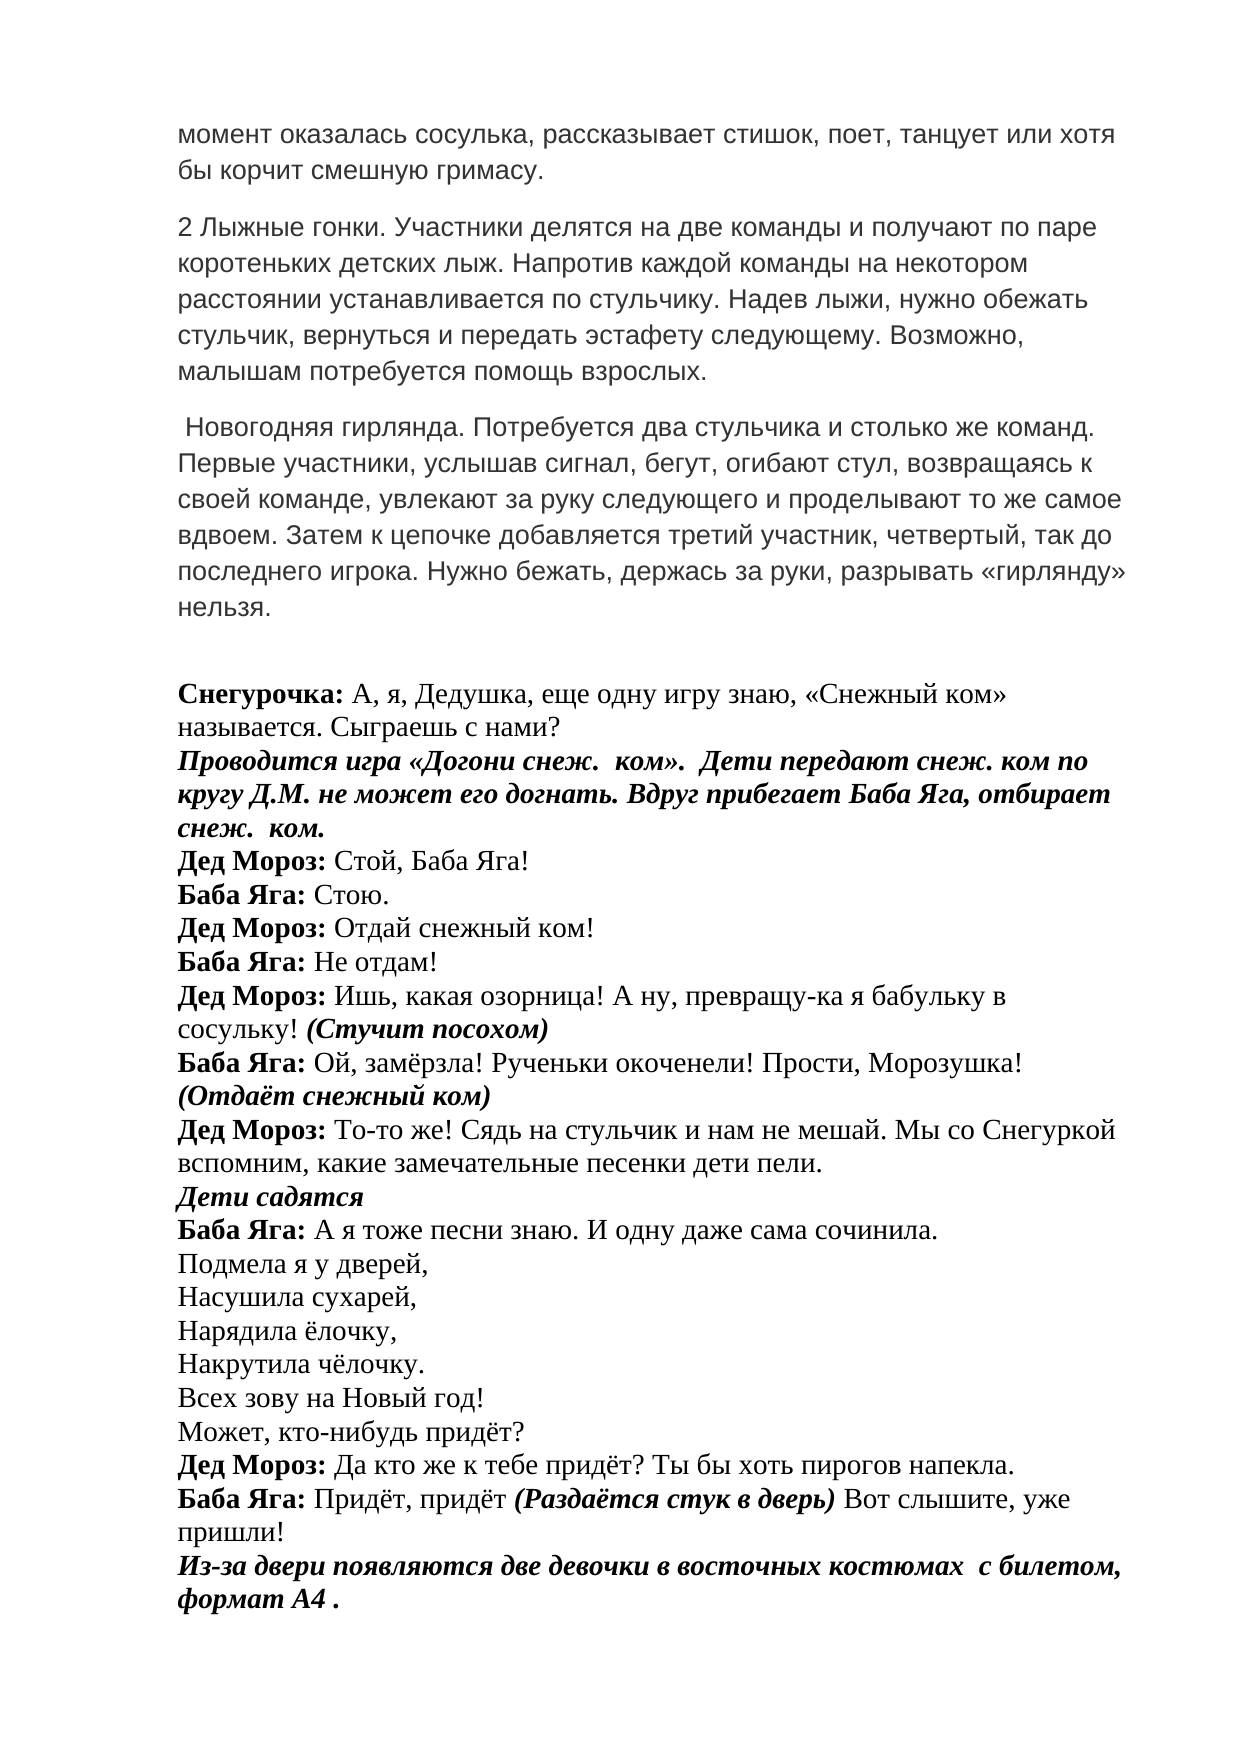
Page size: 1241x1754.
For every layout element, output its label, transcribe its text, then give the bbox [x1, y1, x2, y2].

text Проводится игра «Догони снеж. ком». Дети передают снеж. ком по кругу Д.М. не может его догнать. Вдруг прибегает Баба Яга, отбирает снеж. ком. [177, 743, 1152, 843]
text Дед Мороз: Стой, Баба Яга! [177, 843, 1152, 877]
text Дед Мороз: Отдай снежный ком! [177, 911, 1152, 944]
text Может, кто-нибудь придёт? [177, 1414, 1152, 1447]
text Снегурочка: А, я, Дедушка, еще одну игру знаю, «Снежный ком» называется. Сыграешь с нами? [177, 676, 1152, 743]
text Подмела я у дверей, [177, 1246, 1152, 1279]
text Баба Яга: Придёт, придёт (Раздаётся стук в дверь) Вот слышите, уже пришли! [177, 1481, 1152, 1548]
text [177, 118, 1152, 185]
text Дед Мороз: То-то же! Сядь на стульчик и нам не мешай. Мы со Снегуркой вспомним, какие замечательные песенки дети пели. [177, 1112, 1152, 1179]
text Из-за двери появляются две девочки в восточных костюмах с билетом, формат А4 . [177, 1548, 1152, 1615]
text Всех зову на Новый год! [177, 1380, 1152, 1414]
text Новогодняя гирлянда. Потребуется два стульчика и столько же команд. Первые участники, услышав сигнал, бегут, огибают стул, возвращаясь к своей команде, увлекают за руку следующего и проделывают то же самое вдвоем. Затем к цепочке добавляется третий участник, четвертый, так до последнего игрока. Нужно бежать, держась за руки, разрывать «гирлянду» нельзя. [177, 411, 1152, 622]
text Дети садятся [177, 1179, 1152, 1212]
text Насушила сухарей, [177, 1279, 1152, 1313]
text Баба Яга: Ой, замёрзла! Рученьки окоченели! Прости, Морозушка! [177, 1045, 1152, 1078]
text Нарядила ёлочку, [177, 1313, 1152, 1347]
text Баба Яга: Стою. [177, 877, 1152, 911]
text Баба Яга: А я тоже песни знаю. И одну даже сама сочинила. [177, 1212, 1152, 1246]
text Дед Мороз: Да кто же к тебе придёт? Ты бы хоть пирогов напекла. [177, 1447, 1152, 1481]
text Накрутила чёлочку. [177, 1347, 1152, 1380]
text 2 Лыжные гонки. Участники делятся на две команды и получают по паре коротеньких детских лыж. Напротив каждой команды на некотором расстоянии устанавливается по стульчику. Надев лыжи, нужно обежать стульчик, вернуться и передать эстафету следующему. Возможно, малышам потребуется помощь взрослых. [177, 211, 1152, 386]
text Баба Яга: Не отдам! [177, 944, 1152, 978]
text (Отдаёт снежный ком) [177, 1078, 1152, 1112]
text Дед Мороз: Ишь, какая озорница! А ну, превращу-ка я бабульку в сосульку! (Стучит посохом) [177, 978, 1152, 1045]
